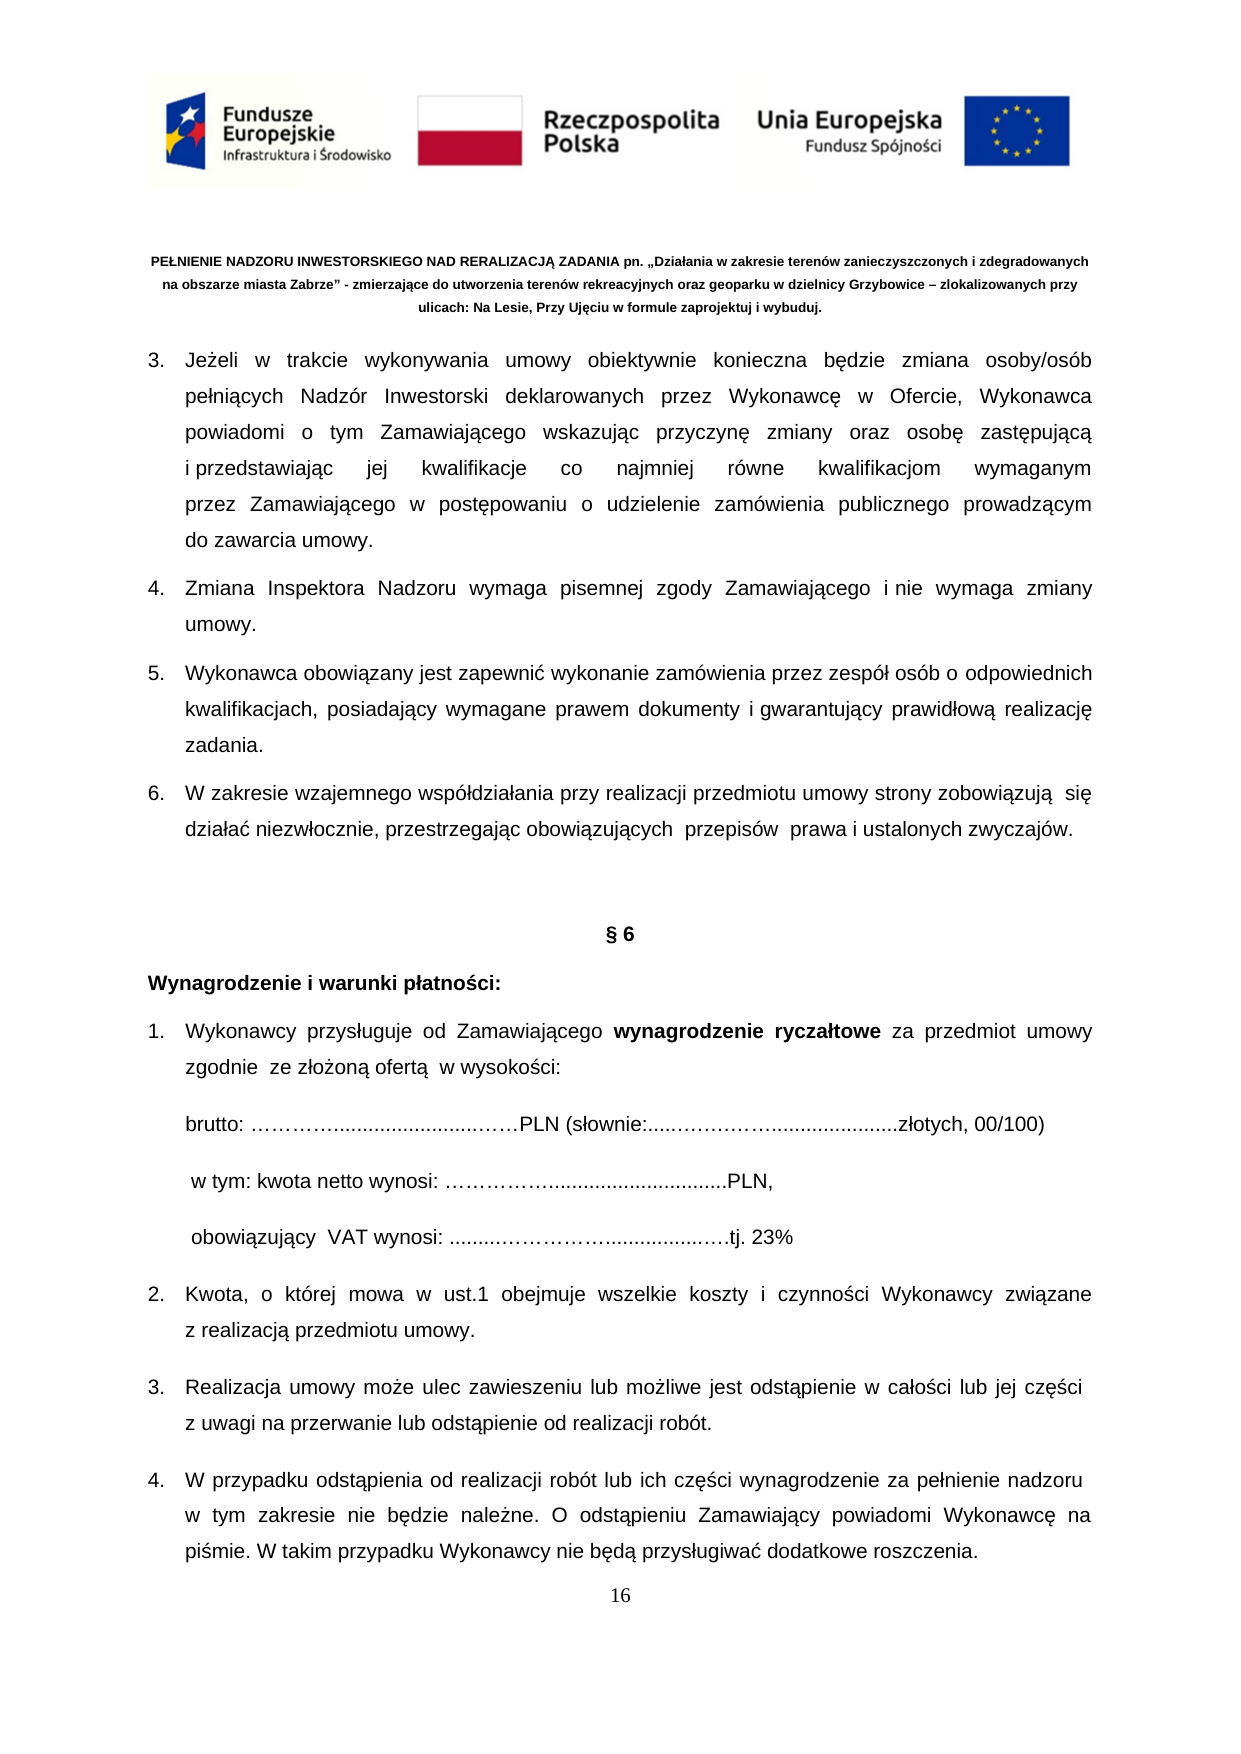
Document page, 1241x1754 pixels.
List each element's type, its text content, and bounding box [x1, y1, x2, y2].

list Wykonawca obowiązany jest zapewnić wykonanie zamówienia przez zespół osób o odpowiednich kwalifikacjach, posiadający wymagane prawem dokumenty i gwarantujący prawidłową realizację zadania. [148, 661, 1092, 756]
text Wynagrodzenie i warunki płatności: [148, 971, 1092, 994]
text brutto: ………….........................……PLN (słownie:.....….….……......................złotych, 00/100) [185, 1112, 1092, 1136]
list Wykonawcy przysługuje od Zamawiającego wynagrodzenie ryczałtowe za przedmiot umowy zgodnie ze złożoną ofertą w wysokości: [148, 1019, 1092, 1079]
list W zakresie wzajemnego współdziałania przy realizacji przedmiotu umowy strony zobowiązują się działać niezwłocznie, przestrzegając obowiązujących przepisów prawa i ustalonych zwyczajów. [148, 781, 1092, 841]
list Realizacja umowy może ulec zawieszeniu lub możliwe jest odstąpienie w całości lub jej części z uwagi na przerwanie lub odstąpienie od realizacji robót. [148, 1375, 1092, 1434]
picture [147, 73, 1093, 189]
text w tym: kwota netto wynosi: ……………...............................PLN, [185, 1168, 1092, 1192]
list Zmiana Inspektora Nadzoru wymaga pisemnej zgody Zamawiającego i nie wymaga zmiany umowy. [148, 576, 1092, 636]
text obowiązujący VAT wynosi: .........…………….................….tj. 23% [185, 1225, 1092, 1249]
text § 6 [148, 922, 1092, 946]
list Jeżeli w trakcie wykonywania umowy obiektywnie konieczna będzie zmiana osoby/osób pełniących Nadzór Inwestorski deklarowanych przez Wykonawcę w Ofercie, Wykonawca powiadomi o tym Zamawiającego wskazując przyczynę zmiany oraz osobę zastępującą i przedstawiając jej kwalifikacje co najmniej równe kwalifikacjom wymaganym przez Zamawiającego w postępowaniu o udzielenie zamówienia publicznego prowadzącym do zawarcia umowy. [148, 348, 1092, 552]
list W przypadku odstąpienia od realizacji robót lub ich części wynagrodzenie za pełnienie nadzoru w tym zakresie nie będzie należne. O odstąpieniu Zamawiający powiadomi Wykonawcę na piśmie. W takim przypadku Wykonawcy nie będą przysługiwać dodatkowe roszczenia. [148, 1467, 1092, 1563]
list Kwota, o której mowa w ust.1 obejmuje wszelkie koszty i czynności Wykonawcy związane z realizacją przedmiotu umowy. [148, 1282, 1092, 1342]
